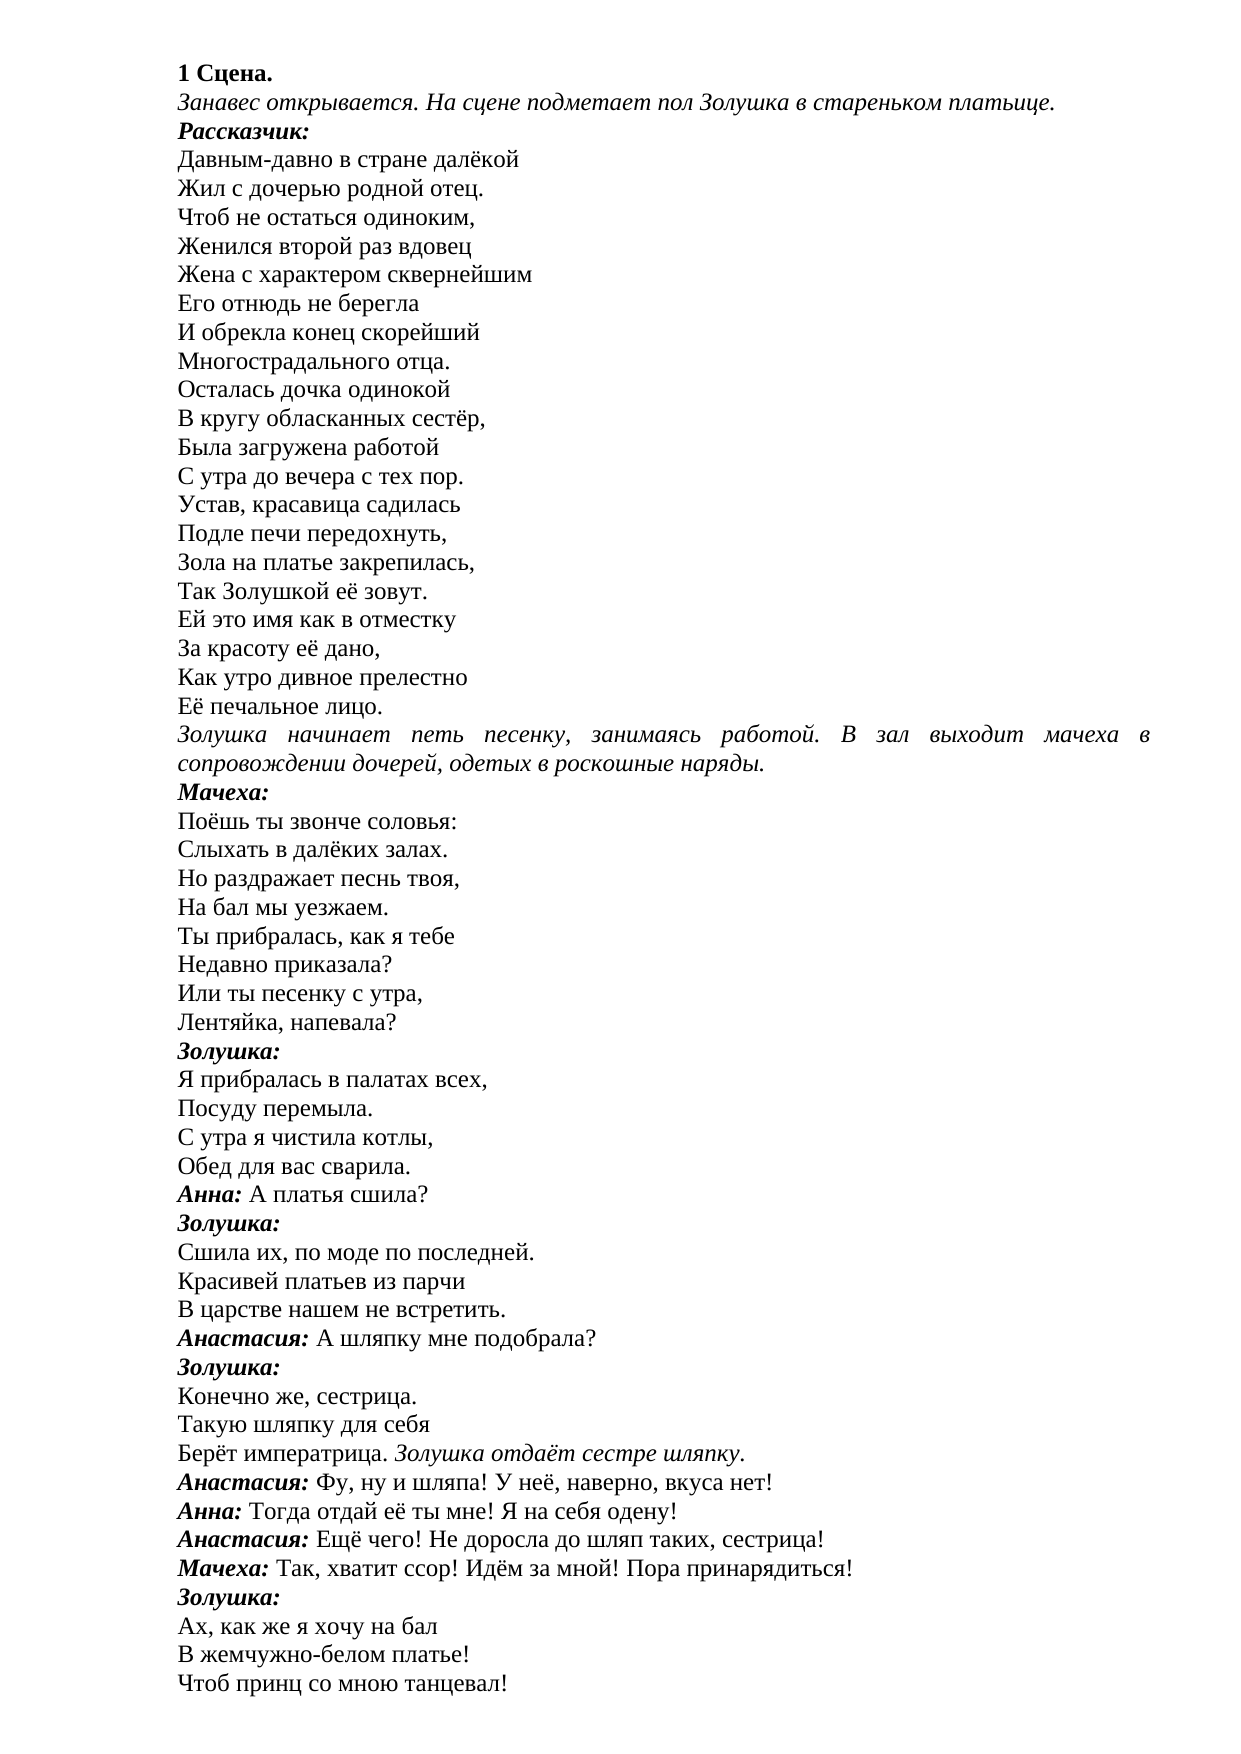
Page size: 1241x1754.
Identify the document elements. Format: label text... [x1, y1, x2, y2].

text Её печальное лицо. [177, 691, 1152, 719]
text Была загружена работой [177, 432, 1152, 461]
text Ты прибралась, как я тебе [177, 921, 1152, 949]
text Золушка: [177, 1582, 1152, 1611]
text Берёт императрица. Золушка отдаёт сестре шляпку. [177, 1438, 1152, 1467]
text Золушка: [177, 1036, 1152, 1064]
text В царстве нашем не встретить. [177, 1294, 1152, 1323]
text 1 Сцена. [177, 58, 1152, 87]
text Лентяйка, напевала? [177, 1007, 1152, 1036]
text Красивей платьев из парчи [177, 1266, 1152, 1294]
text Слыхать в далёких залах. [177, 834, 1152, 863]
text Устав, красавица садилась [177, 489, 1152, 518]
text С утра я чистила котлы, [177, 1122, 1152, 1151]
text Подле печи передохнуть, [177, 518, 1152, 547]
text Или ты песенку с утра, [177, 978, 1152, 1007]
text Ей это имя как в отместку [177, 604, 1152, 633]
text Анастасия: А шляпку мне подобрала? [177, 1323, 1152, 1352]
text На бал мы уезжаем. [177, 892, 1152, 921]
text Анастасия: Ещё чего! Не доросла до шляп таких, сестрица! [177, 1524, 1152, 1553]
text Золушка: [177, 1352, 1152, 1381]
text Чтоб принц со мною танцевал! [177, 1668, 1152, 1697]
text Золушка: [177, 1208, 1152, 1237]
text Анна: А платья сшила? [177, 1179, 1152, 1208]
text Анна: Тогда отдай её ты мне! Я на себя одену! [177, 1496, 1152, 1524]
text Золушка начинает петь песенку, занимаясь работой. В зал выходит мачеха в сопровождении дочерей, одетых в роскошные наряды. [177, 719, 1152, 777]
text Женился второй раз вдовец [177, 231, 1152, 259]
text Жена с характером сквернейшим [177, 259, 1152, 288]
text Сшила их, по моде по последней. [177, 1237, 1152, 1266]
text Зола на платье закрепилась, [177, 547, 1152, 576]
text Недавно приказала? [177, 949, 1152, 978]
text Жил с дочерью родной отец. [177, 173, 1152, 202]
text Занавес открывается. На сцене подметает пол Золушка в стареньком платьице. [177, 87, 1152, 116]
text Конечно же, сестрица. [177, 1381, 1152, 1409]
text Обед для вас сварила. [177, 1151, 1152, 1179]
text С утра до вечера с тех пор. [177, 461, 1152, 489]
text Чтоб не остаться одиноким, [177, 202, 1152, 231]
text Я прибралась в палатах всех, [177, 1064, 1152, 1093]
text За красоту её дано, [177, 633, 1152, 662]
text Осталась дочка одинокой [177, 374, 1152, 403]
text Мачеха: Так, хватит ссор! Идём за мной! Пора принарядиться! [177, 1553, 1152, 1582]
text Ах, как же я хочу на бал [177, 1611, 1152, 1639]
text В кругу обласканных сестёр, [177, 403, 1152, 432]
text Мачеха: [177, 777, 1152, 806]
text Его отнюдь не берегла [177, 288, 1152, 317]
text Многострадального отца. [177, 346, 1152, 374]
text Поёшь ты звонче соловья: [177, 806, 1152, 834]
text Но раздражает песнь твоя, [177, 863, 1152, 892]
text Рассказчик: [177, 116, 1152, 144]
text В жемчужно-белом платье! [177, 1639, 1152, 1668]
text Давным-давно в стране далёкой [177, 144, 1152, 173]
text Посуду перемыла. [177, 1093, 1152, 1122]
text Анастасия: Фу, ну и шляпа! У неё, наверно, вкуса нет! [177, 1467, 1152, 1496]
text Так Золушкой её зовут. [177, 576, 1152, 604]
text Как утро дивное прелестно [177, 662, 1152, 691]
text Такую шляпку для себя [177, 1409, 1152, 1438]
text И обрекла конец скорейший [177, 317, 1152, 346]
